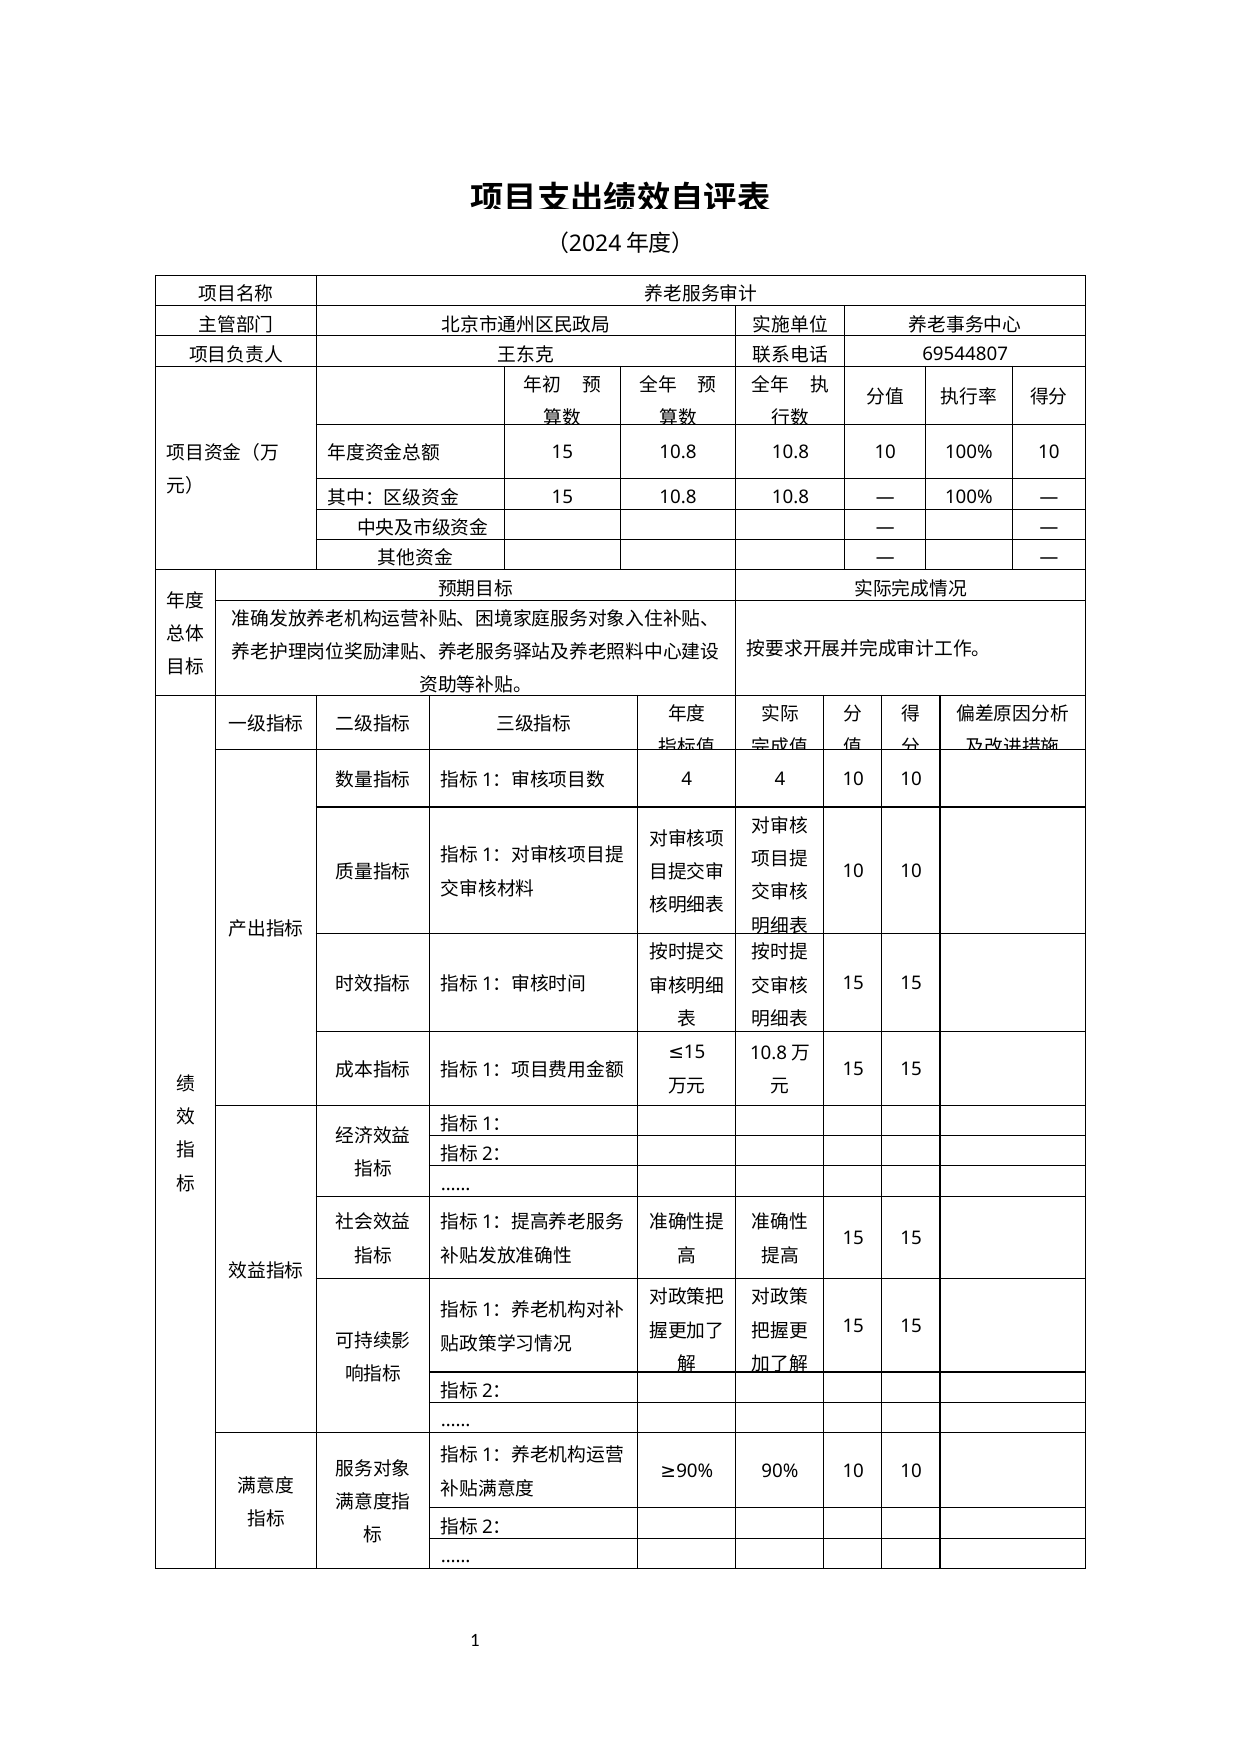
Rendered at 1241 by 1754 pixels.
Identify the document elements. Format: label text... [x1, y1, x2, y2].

table_cell 社会效益 指标 [317, 1197, 429, 1278]
table_cell [941, 1433, 1085, 1507]
table_cell [941, 1403, 1085, 1432]
table_cell [824, 1508, 881, 1538]
table_cell 10 [824, 1433, 881, 1507]
table_cell 项目资金（万元） [156, 367, 316, 569]
table_cell [621, 510, 735, 539]
table_cell 指标1：养老机构运营补贴满意度 [430, 1433, 637, 1507]
table_cell 10 [1013, 425, 1085, 478]
table_cell 其他资金 [317, 540, 504, 569]
table_cell [926, 510, 1012, 539]
table_cell [882, 1539, 939, 1568]
table_cell 10 [824, 808, 881, 933]
table_cell 绩 效 指 标 [156, 696, 215, 1568]
table_cell 效益指标 [216, 1106, 316, 1432]
table_cell 分值 [824, 696, 881, 749]
table_cell [941, 1032, 1085, 1104]
table_cell [736, 1166, 823, 1196]
table_cell [317, 367, 504, 424]
table_cell 指标2： [430, 1508, 637, 1538]
table_cell 4 [638, 750, 735, 806]
table_cell 10.8 [736, 479, 844, 508]
table_cell 王东克 [317, 336, 735, 366]
table_cell 15 [824, 1197, 881, 1278]
table_cell ≥90% [638, 1433, 735, 1507]
table_cell 15 [824, 1032, 881, 1104]
table_cell [638, 1539, 735, 1568]
table_cell 一级指标 [216, 696, 316, 749]
table_cell 10.8万元 [736, 1032, 823, 1104]
table_cell 准确性提高 [736, 1197, 823, 1278]
table_cell [882, 1166, 939, 1196]
table_cell [824, 1373, 881, 1402]
table_cell 实施单位 [736, 306, 844, 335]
table_cell 指标2： [430, 1373, 637, 1402]
table_cell 分值 [845, 367, 925, 424]
table_cell [736, 540, 844, 569]
table_cell 联系电话 [736, 336, 844, 366]
table_cell 15 [824, 934, 881, 1031]
table_cell — [1013, 540, 1085, 569]
table_cell 其中：区级资金 [317, 479, 504, 508]
table_cell 10.8 [621, 425, 735, 478]
table_cell 对审核项目提交审核明细表 [736, 808, 823, 933]
table_cell 预期目标 [216, 570, 735, 599]
table_cell [736, 510, 844, 539]
table_cell 三级指标 [430, 696, 637, 749]
table_cell [638, 1508, 735, 1538]
table_cell 15 [882, 934, 939, 1031]
table_cell — [845, 540, 925, 569]
table_cell [941, 1166, 1085, 1196]
table_cell （2024年度） [155, 208, 1085, 275]
table_cell [638, 1136, 735, 1165]
table_cell 全年 预算数 [621, 367, 735, 424]
table_cell 年度 指标值 [638, 696, 735, 749]
table_cell 指标1：审核项目数 [430, 750, 637, 806]
table_cell [941, 1508, 1085, 1538]
table_cell [941, 750, 1085, 806]
table_cell 全年 执行数 [736, 367, 844, 424]
table_cell 年度总体目标 [156, 570, 215, 695]
table_cell 10 [882, 808, 939, 933]
table_cell 10 [845, 425, 925, 478]
table_cell 指标1：提高养老服务补贴发放准确性 [430, 1197, 637, 1278]
table_cell 15 [882, 1032, 939, 1104]
table_cell 100% [926, 479, 1012, 508]
table_cell 满意度 指标 [216, 1433, 316, 1568]
table_cell [941, 934, 1085, 1031]
table_cell 偏差原因分析及改进措施 [941, 696, 1085, 749]
table_cell 时效指标 [317, 934, 429, 1031]
table_cell [941, 1373, 1085, 1402]
table_header 项目支出绩效自评表 [155, 163, 1085, 208]
table_cell — [845, 479, 925, 508]
table_cell 主管部门 [156, 306, 316, 335]
table_cell [736, 1403, 823, 1432]
table_cell 10 [824, 750, 881, 806]
table_cell [736, 1508, 823, 1538]
table_cell 北京市通州区民政局 [317, 306, 735, 335]
table_cell 实际 完成值 [736, 696, 823, 749]
table_cell [736, 1136, 823, 1165]
table_cell …… [430, 1166, 637, 1196]
table_cell 10 [882, 750, 939, 806]
table_cell 对审核项目提交审核明细表 [638, 808, 735, 933]
table_cell …… [430, 1403, 637, 1432]
table_cell 69544807 [845, 336, 1085, 366]
table_cell 年初 预算数 [505, 367, 620, 424]
table_cell 4 [736, 750, 823, 806]
table_cell 指标1： [430, 1106, 637, 1135]
table_cell 产出指标 [216, 750, 316, 1104]
table_cell 15 [824, 1279, 881, 1371]
table_cell [882, 1508, 939, 1538]
table_cell 10.8 [736, 425, 844, 478]
table_cell 指标2： [430, 1136, 637, 1165]
table_cell 年度资金总额 [317, 425, 504, 478]
table_cell 养老服务审计 [317, 276, 1085, 305]
table_cell [824, 1166, 881, 1196]
table_cell [736, 1539, 823, 1568]
table_cell 对政策把握更加了解 [736, 1279, 823, 1371]
table_cell 15 [882, 1197, 939, 1278]
table_cell [941, 808, 1085, 933]
table_cell 执行率 [926, 367, 1012, 424]
table_cell 指标1：项目费用金额 [430, 1032, 637, 1104]
table_cell [621, 540, 735, 569]
table_cell [941, 1279, 1085, 1371]
table_cell ≤15 万元 [638, 1032, 735, 1104]
table_cell [941, 1197, 1085, 1278]
table_cell 指标1：审核时间 [430, 934, 637, 1031]
table_cell 按要求开展并完成审计工作。 [736, 601, 1085, 695]
table_cell 准确性提高 [638, 1197, 735, 1278]
table_cell 项目负责人 [156, 336, 316, 366]
table_cell 服务对象满意度指标 [317, 1433, 429, 1568]
table_cell 15 [505, 479, 620, 508]
table_cell [638, 1373, 735, 1402]
table_cell 15 [505, 425, 620, 478]
table_cell [824, 1136, 881, 1165]
table_cell 指标1：养老机构对补贴政策学习情况 [430, 1279, 637, 1371]
table_cell 指标1：对审核项目提交审核材料 [430, 808, 637, 933]
table_cell [941, 1539, 1085, 1568]
table_cell 准确发放养老机构运营补贴、困境家庭服务对象入住补贴、养老护理岗位奖励津贴、养老服务驿站及养老照料中心建设资助等补贴。 [216, 601, 735, 695]
table_cell 中央及市级资金 [317, 510, 504, 539]
table_cell [926, 540, 1012, 569]
table_cell [638, 1106, 735, 1135]
table_cell [824, 1106, 881, 1135]
table_cell 10.8 [621, 479, 735, 508]
table_cell 二级指标 [317, 696, 429, 749]
table_cell 得分 [882, 696, 939, 749]
table_cell — [1013, 479, 1085, 508]
table_cell 按时提交审核明细表 [736, 934, 823, 1031]
table_cell [638, 1166, 735, 1196]
table_cell [736, 1106, 823, 1135]
table_cell 对政策把握更加了解 [638, 1279, 735, 1371]
table_cell [824, 1403, 881, 1432]
table_cell [882, 1403, 939, 1432]
table_cell 100% [926, 425, 1012, 478]
table_cell 90% [736, 1433, 823, 1507]
table_cell [941, 1136, 1085, 1165]
table_cell [505, 540, 620, 569]
table_cell [882, 1106, 939, 1135]
table_cell [824, 1539, 881, 1568]
table_cell 数量指标 [317, 750, 429, 806]
table_cell 经济效益 指标 [317, 1106, 429, 1196]
table_cell 得分 [1013, 367, 1085, 424]
table_cell [736, 1373, 823, 1402]
table_cell 成本指标 [317, 1032, 429, 1104]
table_cell 实际完成情况 [736, 570, 1085, 599]
table_cell …… [430, 1539, 637, 1568]
table_cell 15 [882, 1279, 939, 1371]
table_cell 可持续影响指标 [317, 1279, 429, 1432]
table_cell 质量指标 [317, 808, 429, 933]
table_cell — [845, 510, 925, 539]
table_cell 按时提交审核明细表 [638, 934, 735, 1031]
table_cell — [1013, 510, 1085, 539]
table_cell [638, 1403, 735, 1432]
table_cell [941, 1106, 1085, 1135]
table_cell 养老事务中心 [845, 306, 1085, 335]
table_cell [882, 1373, 939, 1402]
table_cell 10 [882, 1433, 939, 1507]
table_cell 项目名称 [156, 276, 316, 305]
table_cell [505, 510, 620, 539]
table_cell [882, 1136, 939, 1165]
